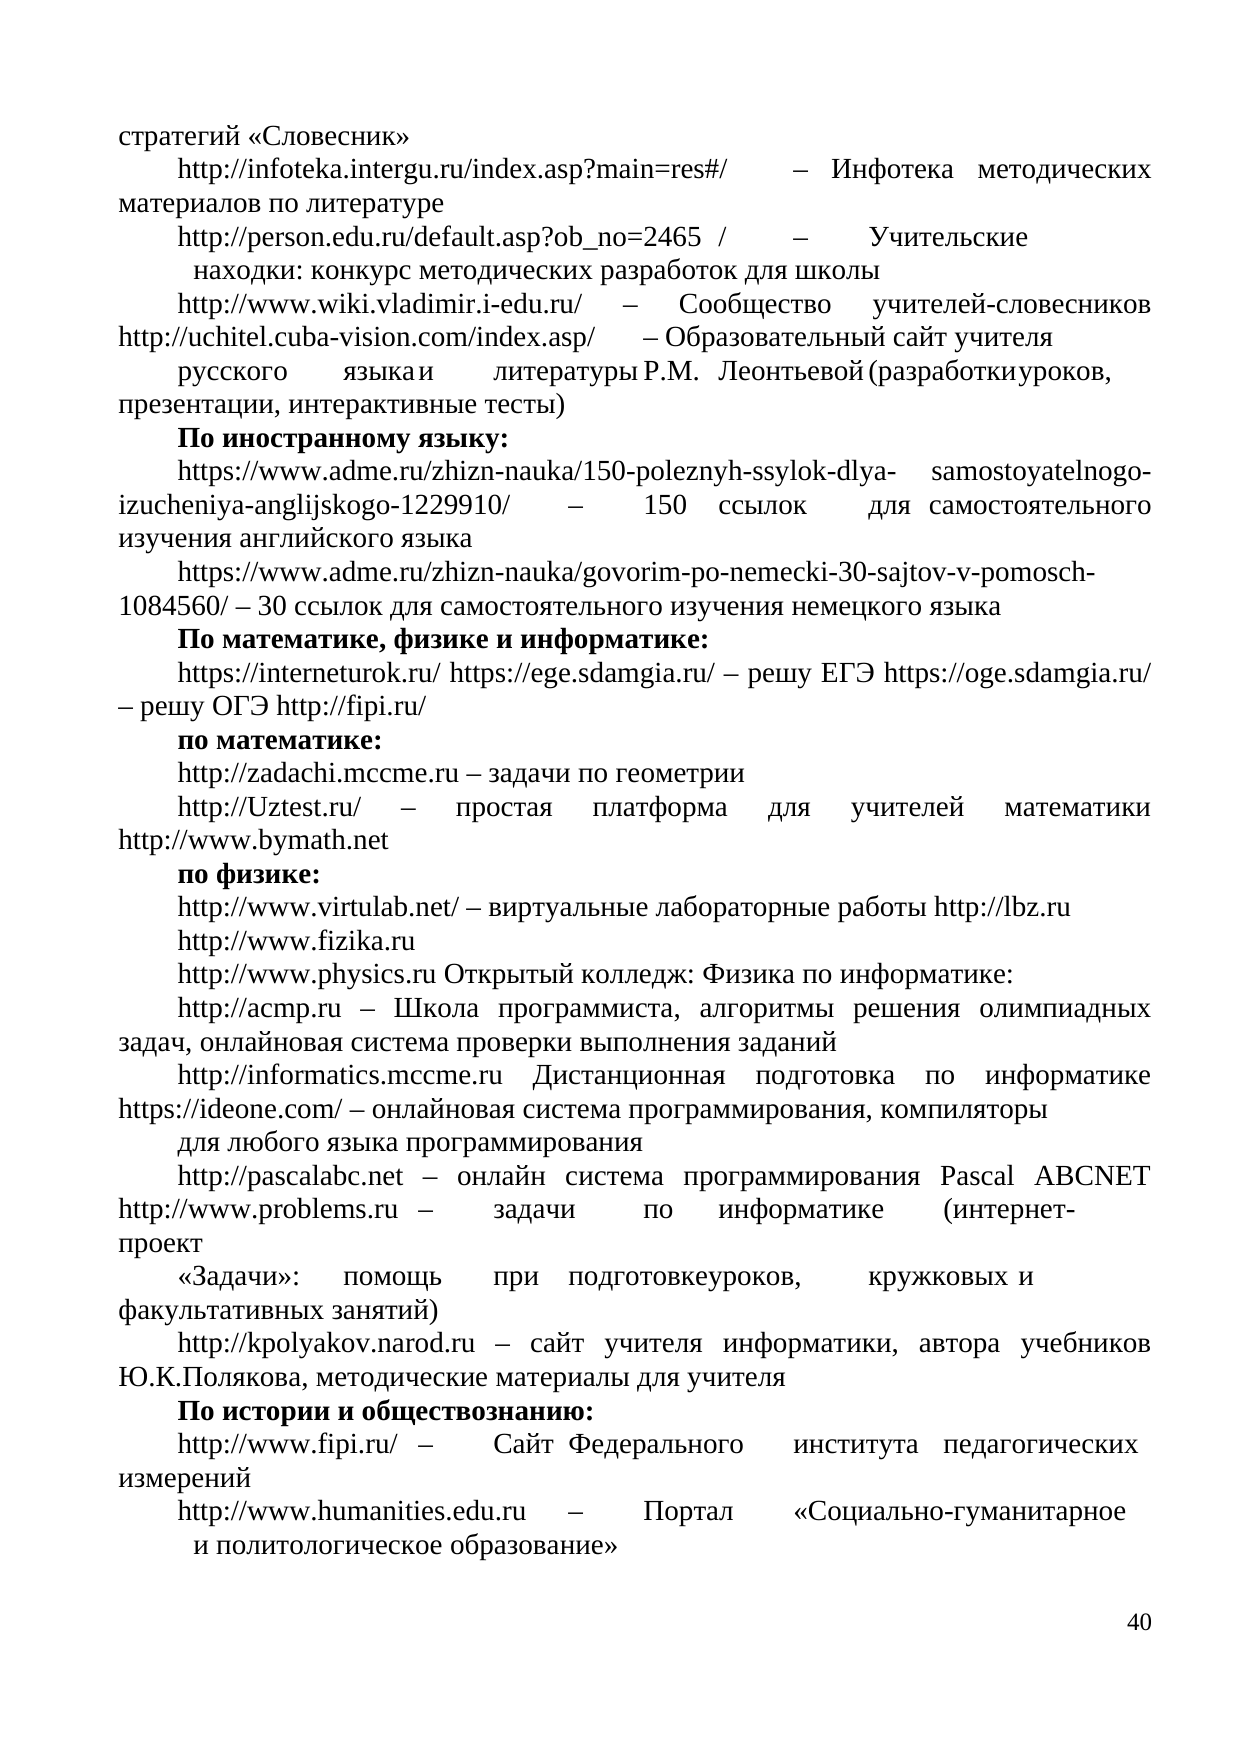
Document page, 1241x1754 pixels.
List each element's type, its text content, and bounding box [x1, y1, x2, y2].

text По иностранному языку: [118, 420, 1152, 453]
text http://www.fizika.ru [118, 923, 1152, 957]
text http://www.physics.ru Открытый колледж: Физика по информатике: [118, 957, 1152, 990]
text http://www.wiki.vladimir.i-edu.ru/ – Сообщество учителей-словесников http://uchitel.cuba-vision.com/index.asp/ – Образовательный сайт учителя [118, 286, 1152, 353]
text http://Uztest.ru/ – простая платформа для учителей математики http://www.bymath.net [118, 789, 1152, 856]
text http://pascalabc.net – онлайн система программирования Pascal ABCNET http://www.problems.ru – задачи по информатике (интернет-проект [118, 1158, 1152, 1258]
text http://informatics.mccme.ru Дистанционная подготовка по информатике https://ideone.com/ – онлайновая система программирования, компиляторы [118, 1057, 1152, 1124]
text http://zadachi.mccme.ru – задачи по геометрии [118, 755, 1152, 789]
text http://www.fipi.ru/ – Сайт Федерального института педагогических измерений [118, 1426, 1152, 1493]
text «Задачи»: помощь при подготовкеуроков, кружковых и факультативных занятий) [118, 1258, 1152, 1326]
text русского языка и литературы Р.М. Леонтьевой (разработки уроков, презентации, интерактивные тесты) [118, 353, 1152, 420]
text https://interneturok.ru/ https://ege.sdamgia.ru/ – решу ЕГЭ https://oge.sdamgia.ru/ – решу ОГЭ http://fipi.ru/ [118, 655, 1152, 722]
text http://person.edu.ru/default.asp?ob_no=2465 / – Учительские находки: конкурс методических разработок для школы [118, 219, 1152, 286]
text https://www.adme.ru/zhizn-nauka/150-poleznyh-ssylok-dlya- samostoyatelnogo-izucheniya-anglijskogo-1229910/ – 150 ссылок для самостоятельного изучения английского языка [118, 453, 1152, 554]
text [118, 118, 1152, 152]
text для любого языка программирования [118, 1124, 1152, 1158]
text http://www.virtulab.net/ – виртуальные лабораторные работы http://lbz.ru [118, 889, 1152, 923]
text http://kpolyakov.narod.ru – сайт учителя информатики, автора учебников Ю.К.Полякова, методические материалы для учителя [118, 1326, 1152, 1393]
text https://www.adme.ru/zhizn-nauka/govorim-po-nemecki-30-sajtov-v-pomosch- 1084560/ – 30 ссылок для самостоятельного изучения немецкого языка [118, 554, 1152, 621]
text по математике: [118, 722, 1152, 755]
text По математике, физике и информатике: [118, 621, 1152, 655]
text по физике: [118, 856, 1152, 889]
text http://infoteka.intergu.ru/index.asp?main=res#/ – Инфотека методических материалов по литературе [118, 152, 1152, 219]
text По истории и обществознанию: [118, 1393, 1152, 1426]
text http://acmp.ru – Школа программиста, алгоритмы решения олимпиадных задач, онлайновая система проверки выполнения заданий [118, 990, 1152, 1057]
text http://www.humanities.edu.ru – Портал «Социально-гуманитарное и политологическое образование» [118, 1493, 1152, 1560]
